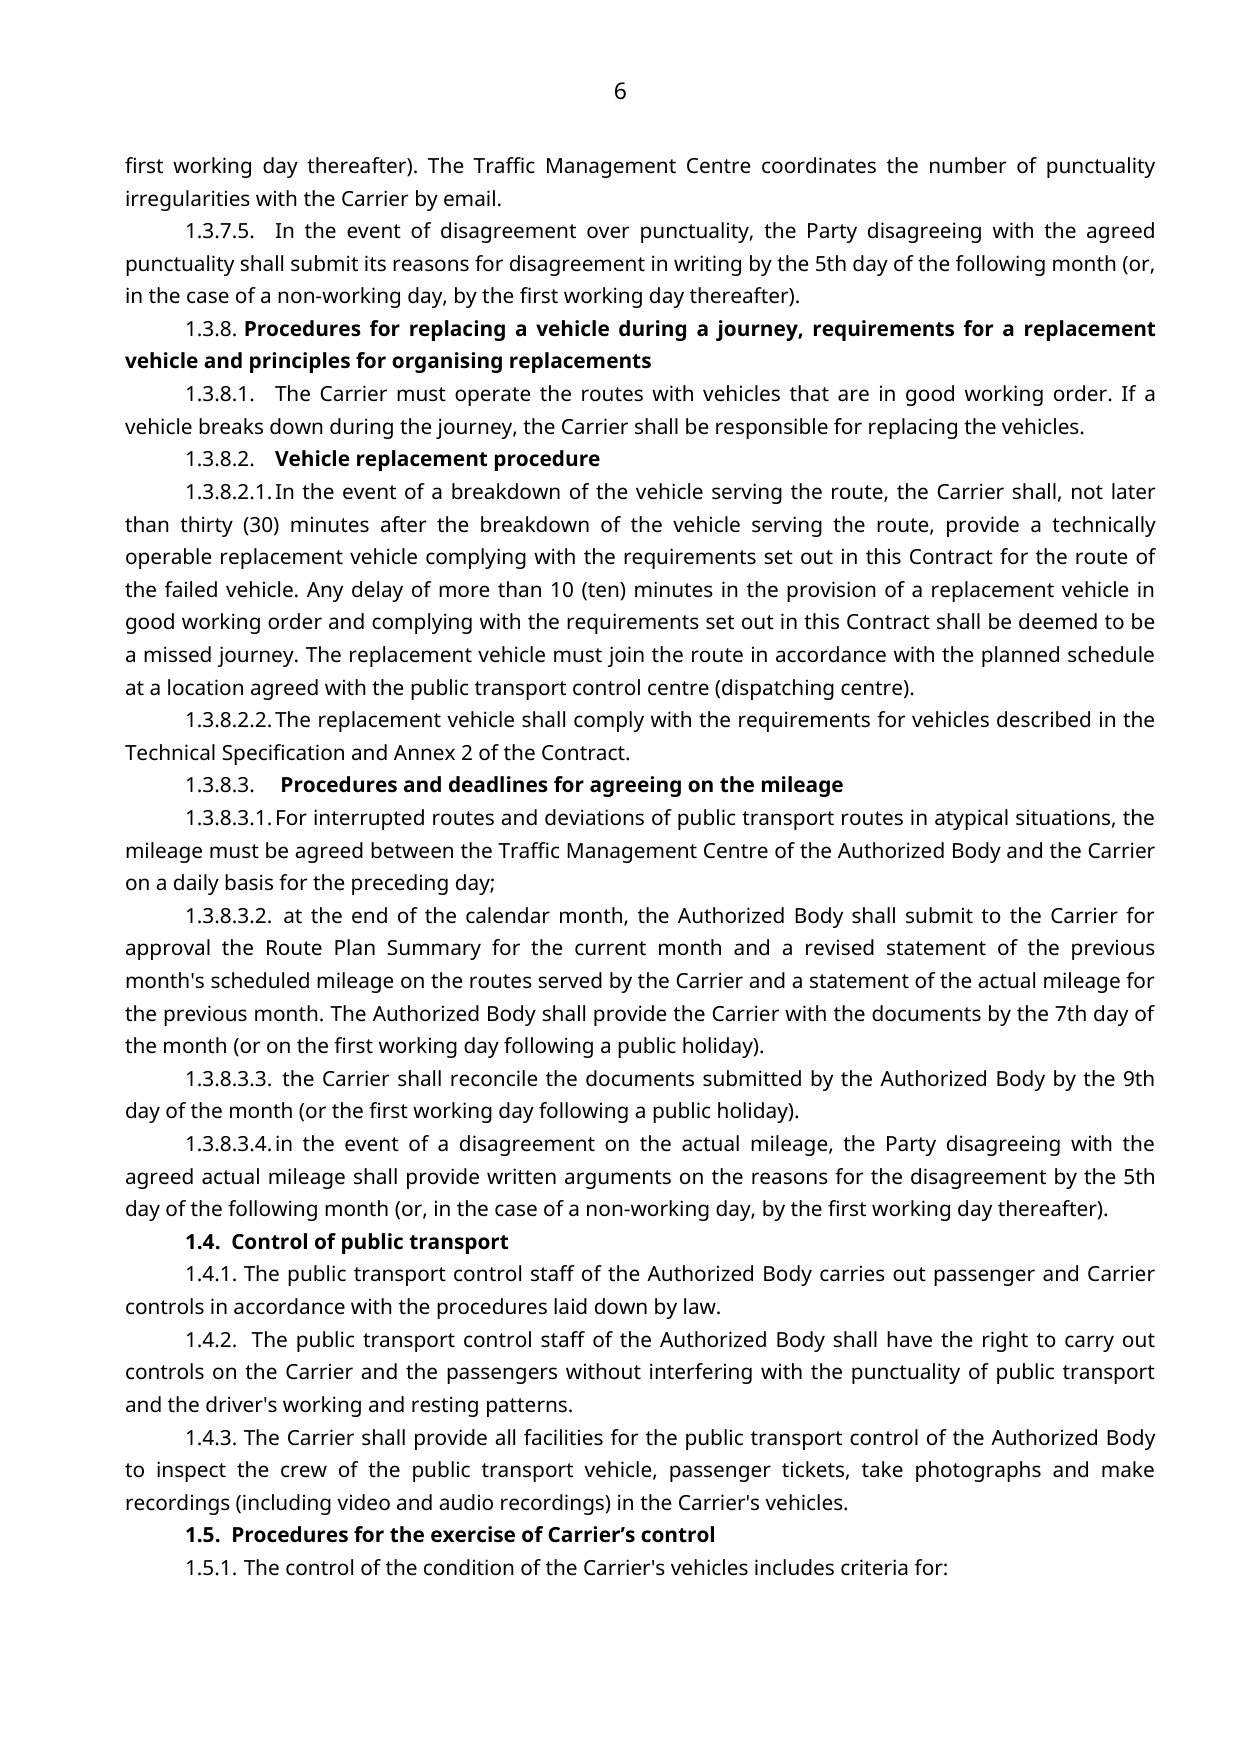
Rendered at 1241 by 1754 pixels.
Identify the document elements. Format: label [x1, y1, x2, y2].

table_header [114, 151, 1168, 1585]
